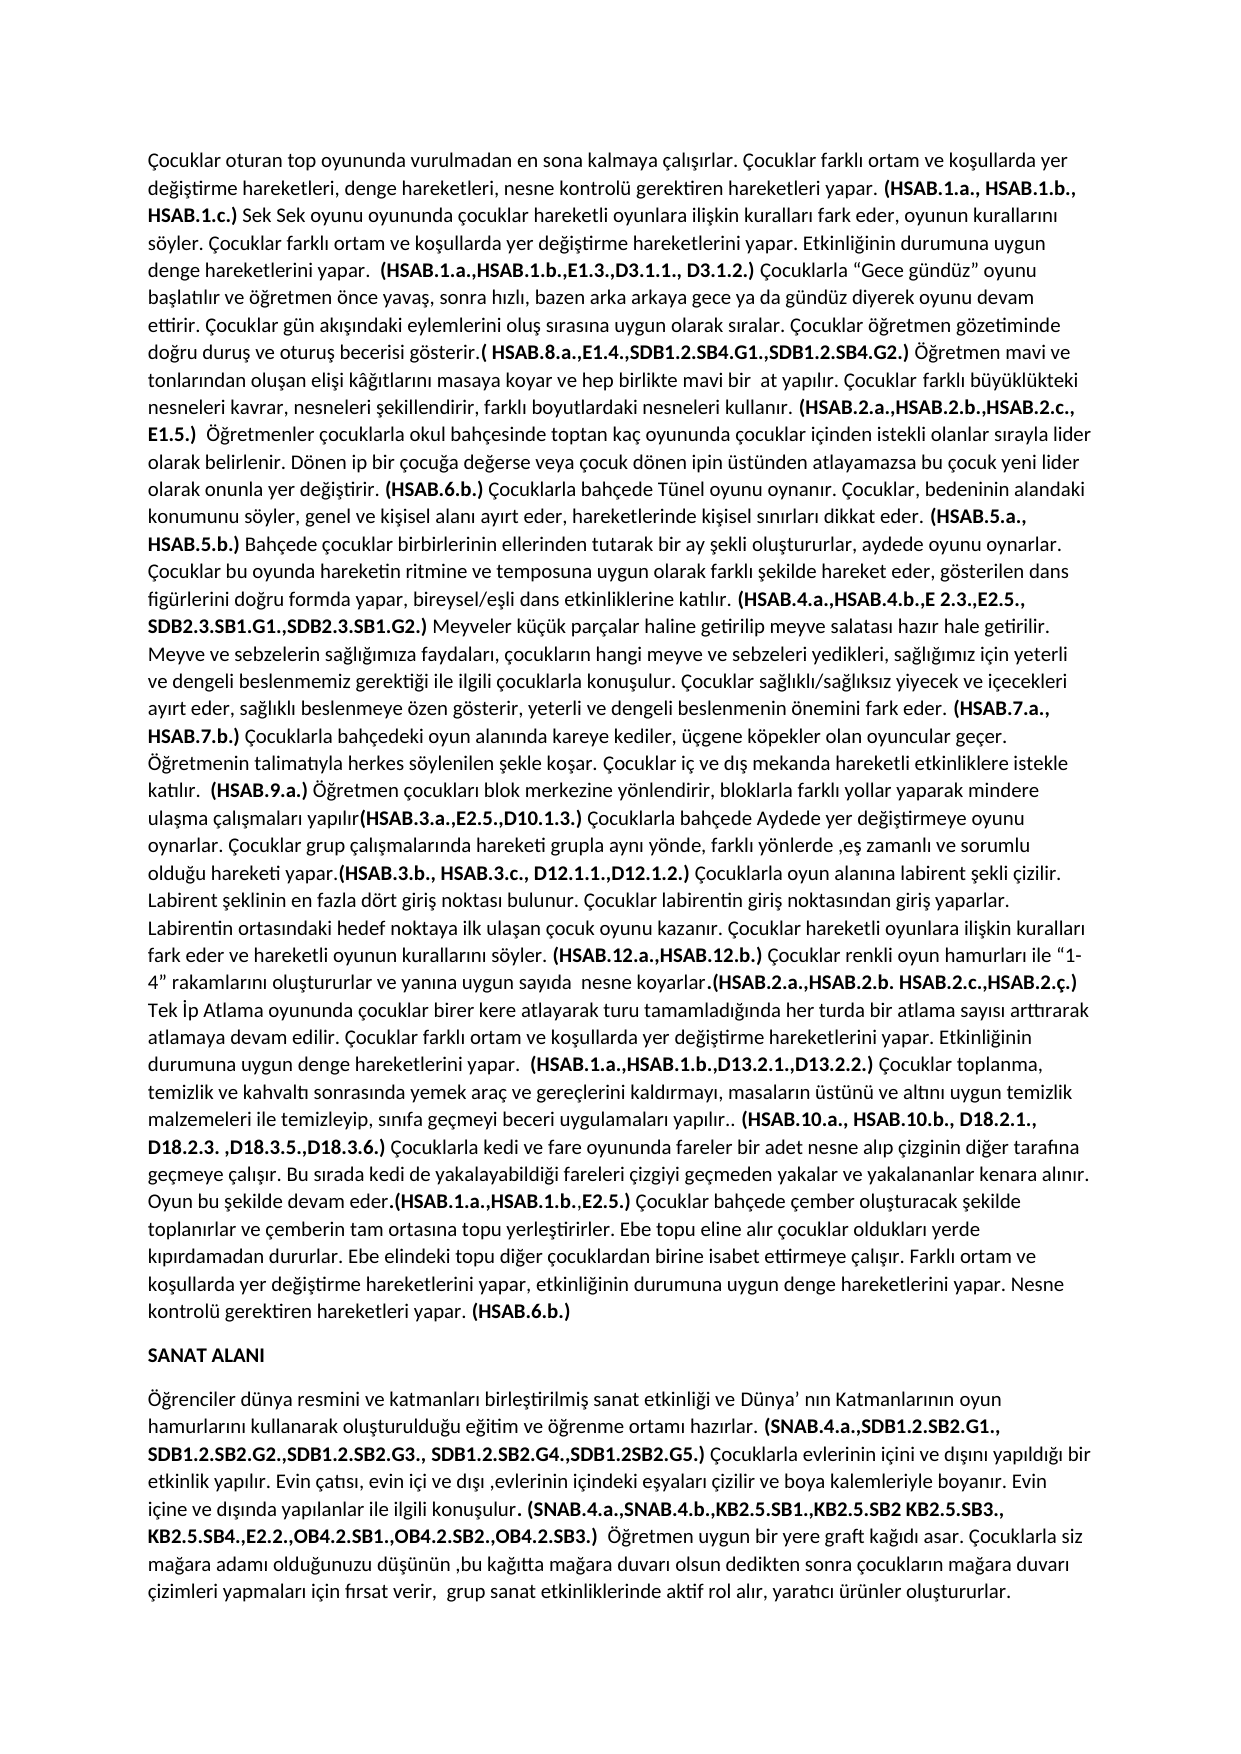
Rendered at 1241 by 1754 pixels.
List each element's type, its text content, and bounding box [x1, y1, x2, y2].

text Çocuklar oturan top oyununda vurulmadan en sona kalmaya çalışırlar. Çocuklar farklı ortam ve koşullarda yer değiştirme hareketleri, denge hareketleri, nesne kontrolü gerektiren hareketleri yapar. (HSAB.1.a., HSAB.1.b., HSAB.1.c.) Sek Sek oyunu oyununda çocuklar hareketli oyunlara ilişkin kuralları fark eder, oyunun kurallarını söyler. Çocuklar farklı ortam ve koşullarda yer değiştirme hareketlerini yapar. Etkinliğinin durumuna uygun denge hareketlerini yapar. (HSAB.1.a.,HSAB.1.b.,E1.3.,D3.1.1., D3.1.2.) Çocuklarla “Gece gündüz” oyunu başlatılır ve öğretmen önce yavaş, sonra hızlı, bazen arka arkaya gece ya da gündüz diyerek oyunu devam ettirir. Çocuklar gün akışındaki eylemlerini oluş sırasına uygun olarak sıralar. Çocuklar öğretmen gözetiminde doğru duruş ve oturuş becerisi gösterir.( HSAB.8.a.,E1.4.,SDB1.2.SB4.G1.,SDB1.2.SB4.G2.) Öğretmen mavi ve tonlarından oluşan elişi kâğıtlarını masaya koyar ve hep birlikte mavi bir at yapılır. Çocuklar farklı büyüklükteki nesneleri kavrar, nesneleri şekillendirir, farklı boyutlardaki nesneleri kullanır. (HSAB.2.a.,HSAB.2.b.,HSAB.2.c., E1.5.) Öğretmenler çocuklarla okul bahçesinde toptan kaç oyununda çocuklar içinden istekli olanlar sırayla lider olarak belirlenir. Dönen ip bir çocuğa değerse veya çocuk dönen ipin üstünden atlayamazsa bu çocuk yeni lider olarak onunla yer değiştirir. (HSAB.6.b.) Çocuklarla bahçede Tünel oyunu oynanır. Çocuklar, bedeninin alandaki konumunu söyler, genel ve kişisel alanı ayırt eder, hareketlerinde kişisel sınırları dikkat eder. (HSAB.5.a., HSAB.5.b.) Bahçede çocuklar birbirlerinin ellerinden tutarak bir ay şekli oluştururlar, aydede oyunu oynarlar. Çocuklar bu oyunda hareketin ritmine ve temposuna uygun olarak farklı şekilde hareket eder, gösterilen dans figürlerini doğru formda yapar, bireysel/eşli dans etkinliklerine katılır. (HSAB.4.a.,HSAB.4.b.,E 2.3.,E2.5., SDB2.3.SB1.G1.,SDB2.3.SB1.G2.) Meyveler küçük parçalar haline getirilip meyve salatası hazır hale getirilir. Meyve ve sebzelerin sağlığımıza faydaları, çocukların hangi meyve ve sebzeleri yedikleri, sağlığımız için yeterli ve dengeli beslenmemiz gerektiği ile ilgili çocuklarla konuşulur. Çocuklar sağlıklı/sağlıksız yiyecek ve içecekleri ayırt eder, sağlıklı beslenmeye özen gösterir, yeterli ve dengeli beslenmenin önemini fark eder. (HSAB.7.a., HSAB.7.b.) Çocuklarla bahçedeki oyun alanında kareye kediler, üçgene köpekler olan oyuncular geçer. Öğretmenin talimatıyla herkes söylenilen şekle koşar. Çocuklar iç ve dış mekanda hareketli etkinliklere istekle katılır. (HSAB.9.a.) Öğretmen çocukları blok merkezine yönlendirir, bloklarla farklı yollar yaparak mindere ulaşma çalışmaları yapılır(HSAB.3.a.,E2.5.,D10.1.3.) Çocuklarla bahçede Aydede yer değiştirmeye oyunu oynarlar. Çocuklar grup çalışmalarında hareketi grupla aynı yönde, farklı yönlerde ,eş zamanlı ve sorumlu olduğu hareketi yapar.(HSAB.3.b., HSAB.3.c., D12.1.1.,D12.1.2.) Çocuklarla oyun alanına labirent şekli çizilir. Labirent şeklinin en fazla dört giriş noktası bulunur. Çocuklar labirentin giriş noktasından giriş yaparlar. Labirentin ortasındaki hedef noktaya ilk ulaşan çocuk oyunu kazanır. Çocuklar hareketli oyunlara ilişkin kuralları fark eder ve hareketli oyunun kurallarını söyler. (HSAB.12.a.,HSAB.12.b.) Çocuklar renkli oyun hamurları ile “1- 4” rakamlarını oluştururlar ve yanına uygun sayıda nesne koyarlar.(HSAB.2.a.,HSAB.2.b. HSAB.2.c.,HSAB.2.ç.) Tek İp Atlama oyununda çocuklar birer kere atlayarak turu tamamladığında her turda bir atlama sayısı arttırarak atlamaya devam edilir. Çocuklar farklı ortam ve koşullarda yer değiştirme hareketlerini yapar. Etkinliğinin durumuna uygun denge hareketlerini yapar. (HSAB.1.a.,HSAB.1.b.,D13.2.1.,D13.2.2.) Çocuklar toplanma, temizlik ve kahvaltı sonrasında yemek araç ve gereçlerini kaldırmayı, masaların üstünü ve altını uygun temizlik malzemeleri ile temizleyip, sınıfa geçmeyi beceri uygulamaları yapılır.. (HSAB.10.a., HSAB.10.b., D18.2.1., D18.2.3. ,D18.3.5.,D18.3.6.) Çocuklarla kedi ve fare oyununda fareler bir adet nesne alıp çizginin diğer tarafına geçmeye çalışır. Bu sırada kedi de yakalayabildiği fareleri çizgiyi geçmeden yakalar ve yakalananlar kenara alınır. Oyun bu şekilde devam eder.(HSAB.1.a.,HSAB.1.b.,E2.5.) Çocuklar bahçede çember oluşturacak şekilde toplanırlar ve çemberin tam ortasına topu yerleştirirler. Ebe topu eline alır çocuklar oldukları yerde kıpırdamadan dururlar. Ebe elindeki topu diğer çocuklardan birine isabet ettirmeye çalışır. Farklı ortam ve koşullarda yer değiştirme hareketlerini yapar, etkinliğinin durumuna uygun denge hareketlerini yapar. Nesne kontrolü gerektiren hareketleri yapar. (HSAB.6.b.) [148, 148, 1093, 1324]
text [148, 1386, 1093, 1603]
text SANAT ALANI [148, 1342, 1093, 1368]
